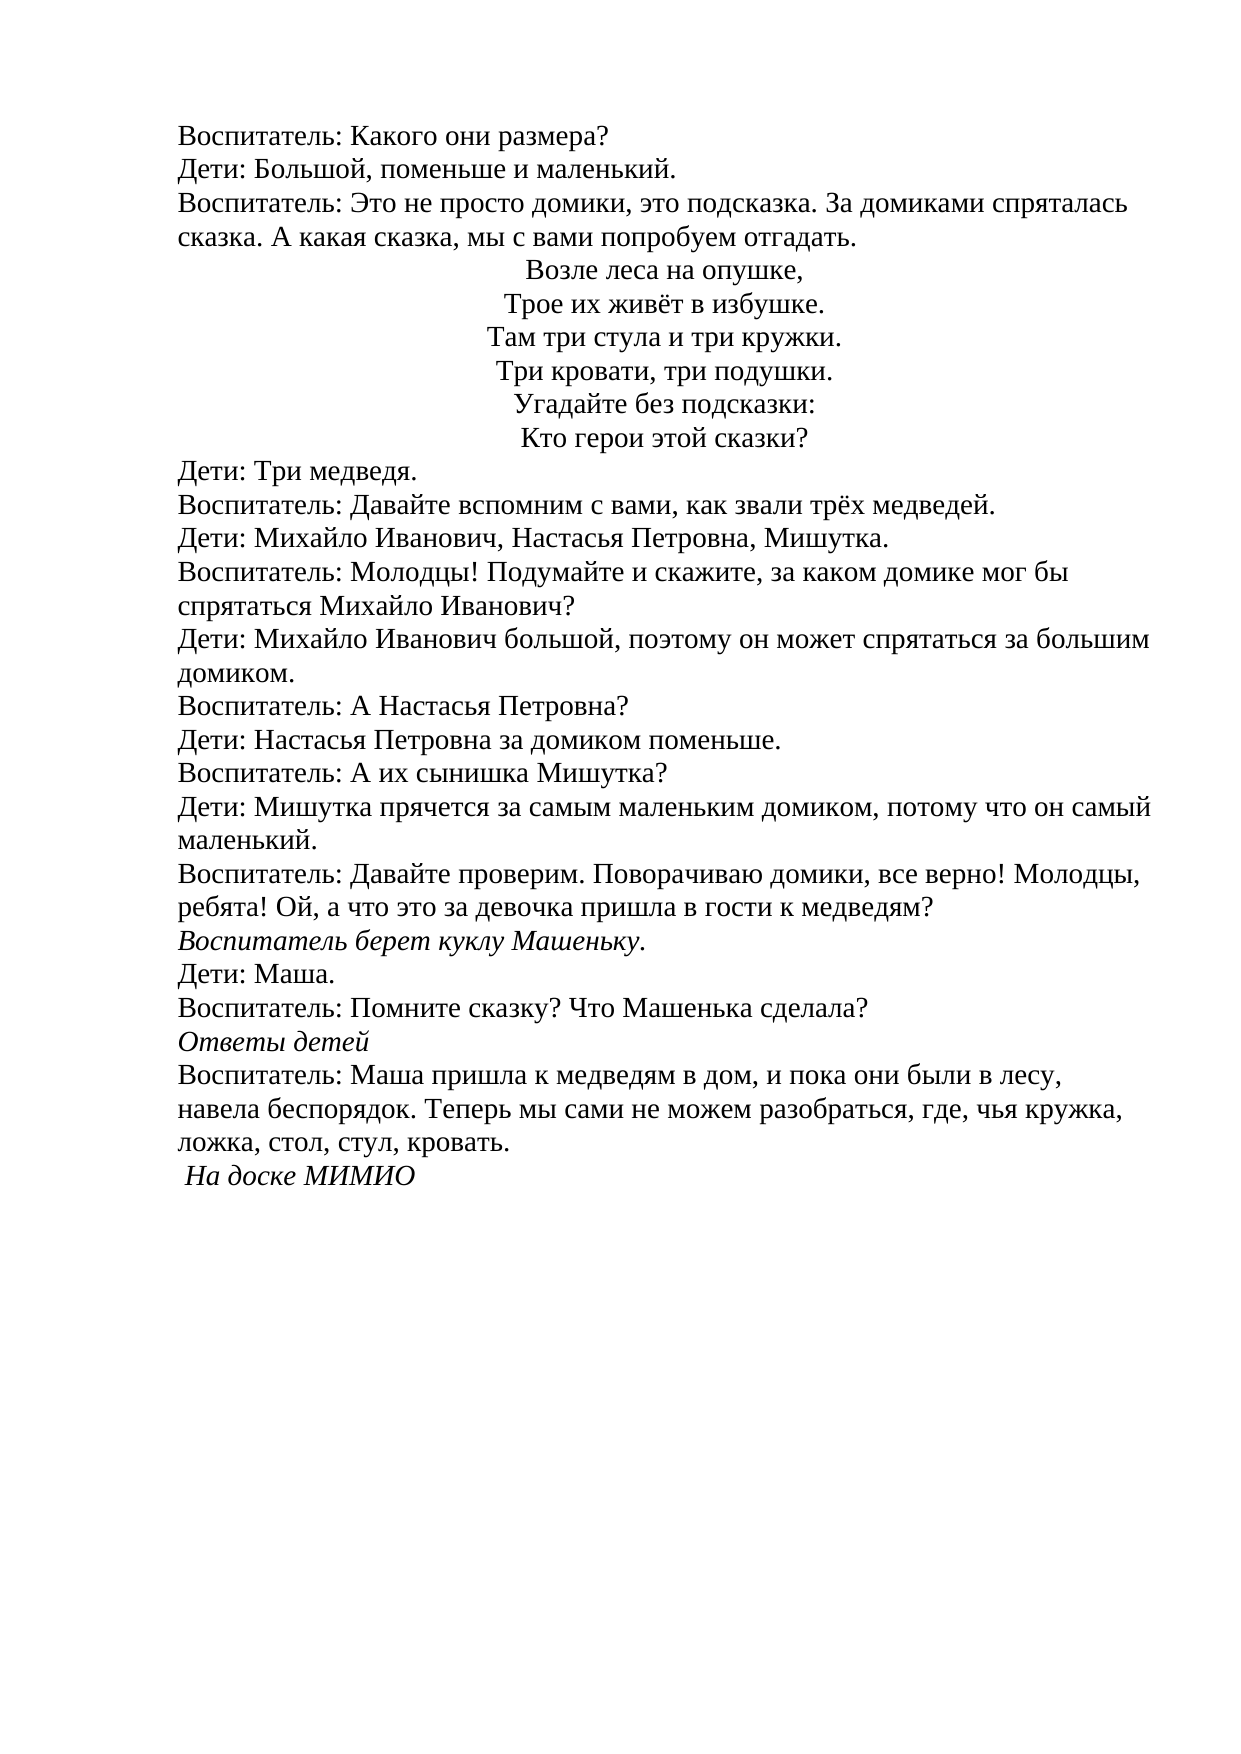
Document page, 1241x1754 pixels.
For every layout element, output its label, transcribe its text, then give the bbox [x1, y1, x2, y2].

text Воспитатель: Молодцы! Подумайте и скажите, за каком домике мог бы спрятаться Михайло Иванович? [177, 554, 1152, 621]
text Воспитатель: А их сынишка Мишутка? [177, 755, 1152, 789]
text Дети: Настасья Петровна за домиком поменьше. [177, 722, 1152, 755]
text Воспитатель: Давайте вспомним с вами, как звали трёх медведей. [177, 487, 1152, 521]
text Дети: Три медведя. [177, 453, 1152, 487]
text Дети: Маша. [177, 957, 1152, 990]
text Воспитатель: Это не просто домики, это подсказка. За домиками спряталась сказка. А какая сказка, мы с вами попробуем отгадать. [177, 185, 1152, 252]
text Воспитатель: Какого они размера? [177, 118, 1152, 152]
text Воспитатель: Помните сказку? Что Машенька сделала? [177, 990, 1152, 1024]
text Трое их живёт в избушке. [177, 286, 1152, 319]
text На доске МИМИО [177, 1158, 1152, 1191]
text Кто герои этой сказки? [177, 420, 1152, 453]
text Воспитатель берет куклу Машеньку. [177, 923, 1152, 957]
text Воспитатель: Давайте проверим. Поворачиваю домики, все верно! Молодцы, ребята! Ой, а что это за девочка пришла в гости к медведям? [177, 856, 1152, 923]
text Дети: Большой, поменьше и маленький. [177, 152, 1152, 185]
text Воспитатель: А Настасья Петровна? [177, 688, 1152, 722]
text Дети: Михайло Иванович, Настасья Петровна, Мишутка. [177, 521, 1152, 554]
text Дети: Михайло Иванович большой, поэтому он может спрятаться за большим домиком. [177, 621, 1152, 688]
text Возле леса на опушке, [177, 252, 1152, 286]
text Дети: Мишутка прячется за самым маленьким домиком, потому что он самый маленький. [177, 789, 1152, 856]
text Три кровати, три подушки. [177, 353, 1152, 386]
text Угадайте без подсказки: [177, 386, 1152, 420]
text Там три стула и три кружки. [177, 319, 1152, 353]
text Ответы детей [177, 1024, 1152, 1057]
text Воспитатель: Маша пришла к медведям в дом, и пока они были в лесу, навела беспорядок. Теперь мы сами не можем разобраться, где, чья кружка, ложка, стол, стул, кровать. [177, 1057, 1152, 1158]
